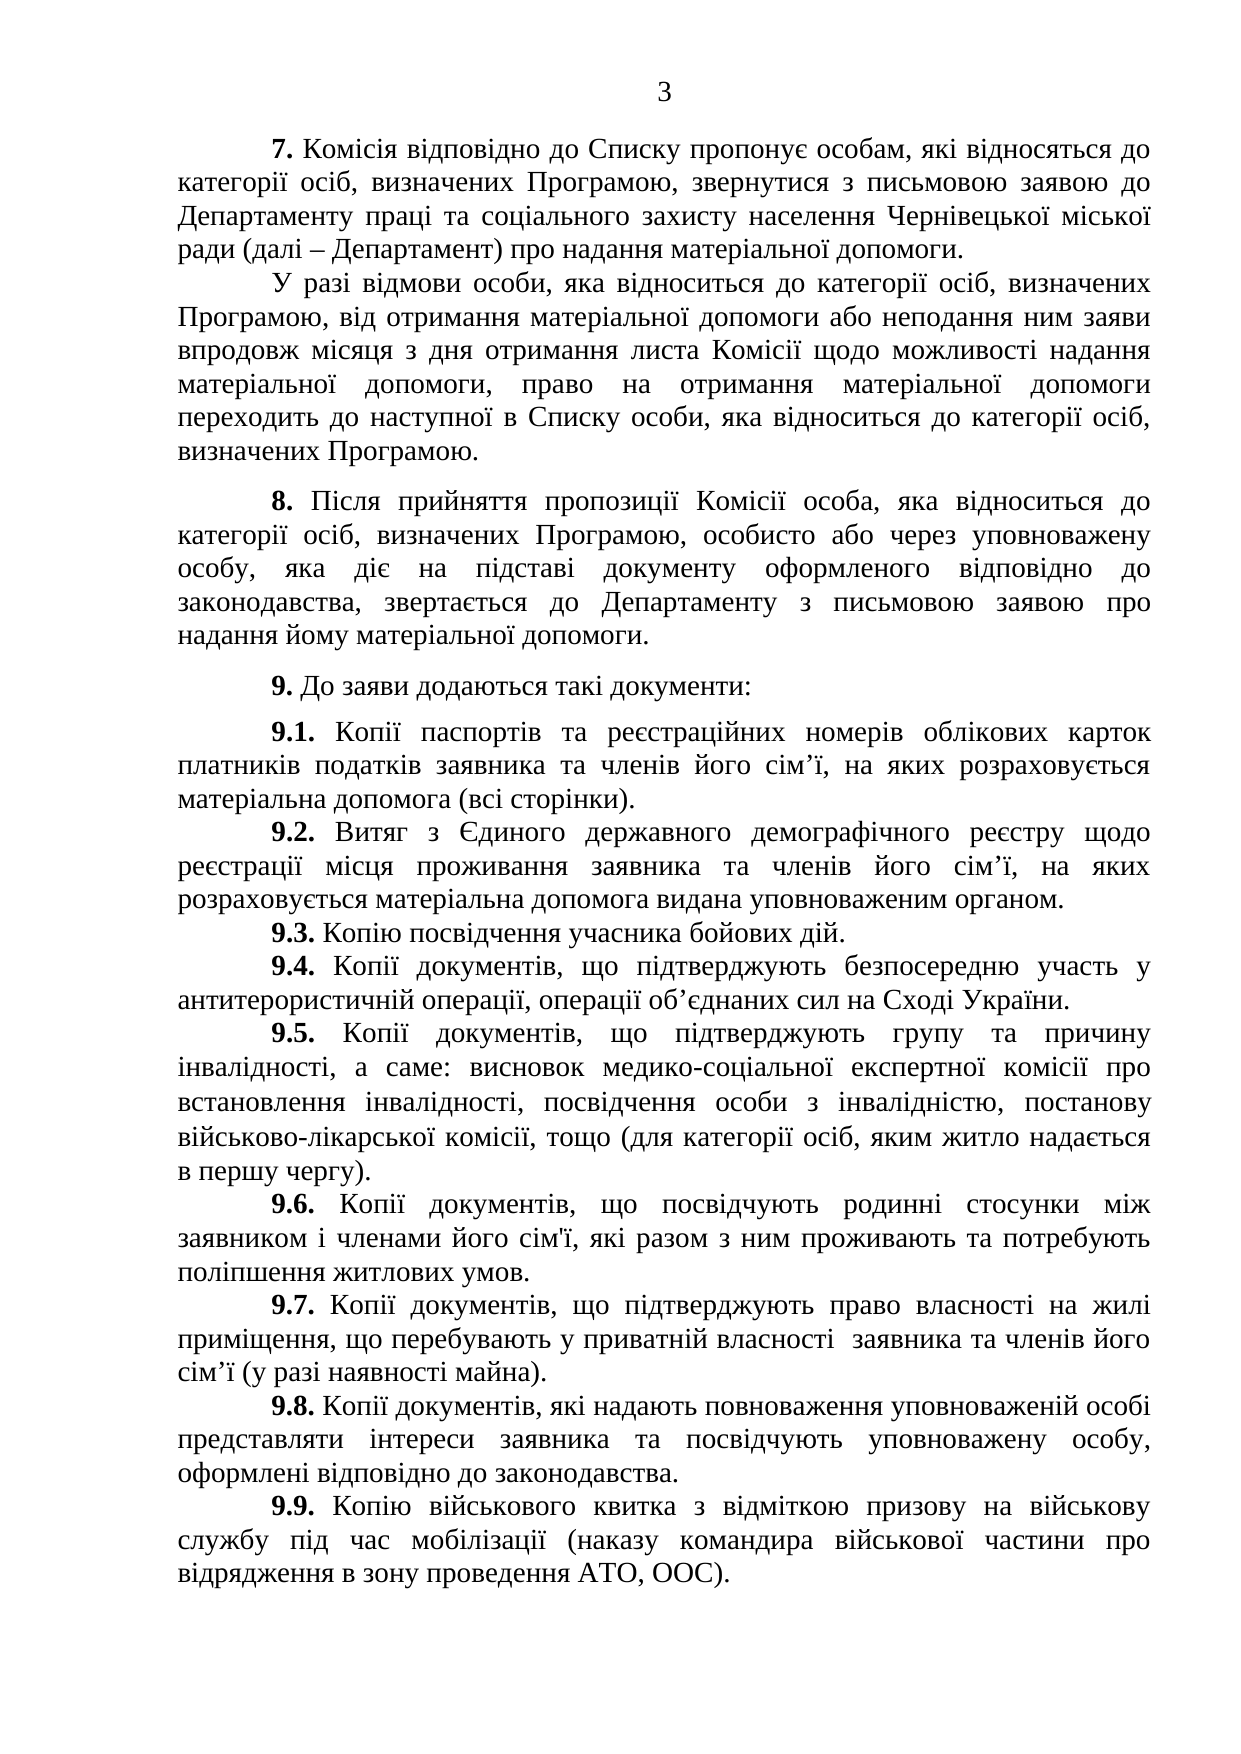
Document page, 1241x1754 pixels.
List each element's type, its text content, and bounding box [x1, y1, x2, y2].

text 9.5. Копії документів, що підтверджують групу та причину інвалідності, а саме: висновок медико-соціальної експертної комісії про встановлення інвалідності, посвідчення особи з інвалідністю, постанову військово-лікарської комісії, тощо (для категорії осіб, яким житло надається в першу чергу). [177, 1016, 1152, 1187]
text 9.9. Копію військового квитка з відміткою призову на військову службу під час мобілізації (наказу командира військової частини про відрядження в зону проведення АТО, ООС). [177, 1488, 1152, 1589]
text 9.2. Витяг з Єдиного державного демографічного реєстру щодо реєстрації місця проживання заявника та членів його сім’ї, на яких розраховується матеріальна допомога видана уповноваженим органом. [177, 814, 1152, 915]
text У разі відмови особи, яка відноситься до категорії осіб, визначених Програмою, від отримання матеріальної допомоги або неподання ним заяви впродовж місяця з дня отримання листа Комісії щодо можливості надання матеріальної допомоги, право на отримання матеріальної допомоги переходить до наступної в Списку особи, яка відноситься до категорії осіб, визначених Програмою. [177, 265, 1152, 466]
text 9.8. Копії документів, які надають повноваження уповноваженій особі представляти інтереси заявника та посвідчують уповноважену особу, оформлені відповідно до законодавства. [177, 1388, 1152, 1488]
text 9.1. Копії паспортів та реєстраційних номерів облікових карток платників податків заявника та членів його сім’ї, на яких розраховується матеріальна допомога (всі сторінки). [177, 714, 1152, 814]
text 7. Комісія відповідно до Списку пропонує особам, які відносяться до категорії осіб, визначених Програмою, звернутися з письмовою заявою до Департаменту праці та соціального захисту населення Чернівецької міської ради (далі – Департамент) про надання матеріальної допомоги. [177, 131, 1152, 265]
text 8. Після прийняття пропозиції Комісії особа, яка відноситься до категорії осіб, визначених Програмою, особисто або через уповноважену особу, яка діє на підставі документу оформленого відповідно до законодавства, звертається до Департаменту з письмовою заявою про надання йому матеріальної допомоги. [177, 483, 1152, 651]
text 9. До заяви додаються такі документи: [177, 668, 1152, 701]
text 9.6. Копії документів, що посвідчують родинні стосунки між заявником і членами його сім'ї, які разом з ним проживають та потребують поліпшення житлових умов. [177, 1187, 1152, 1287]
text 9.4. Копії документів, що підтверджують безпосередню участь у антитерористичній операції, операції об’єднаних сил на Сході України. [177, 948, 1152, 1016]
text 9.7. Копії документів, що підтверджують право власності на жилі приміщення, що перебувають у приватній власності заявника та членів його сім’ї (у разі наявності майна). [177, 1287, 1152, 1388]
text 9.3. Копію посвідчення учасника бойових дій. [177, 915, 1152, 948]
